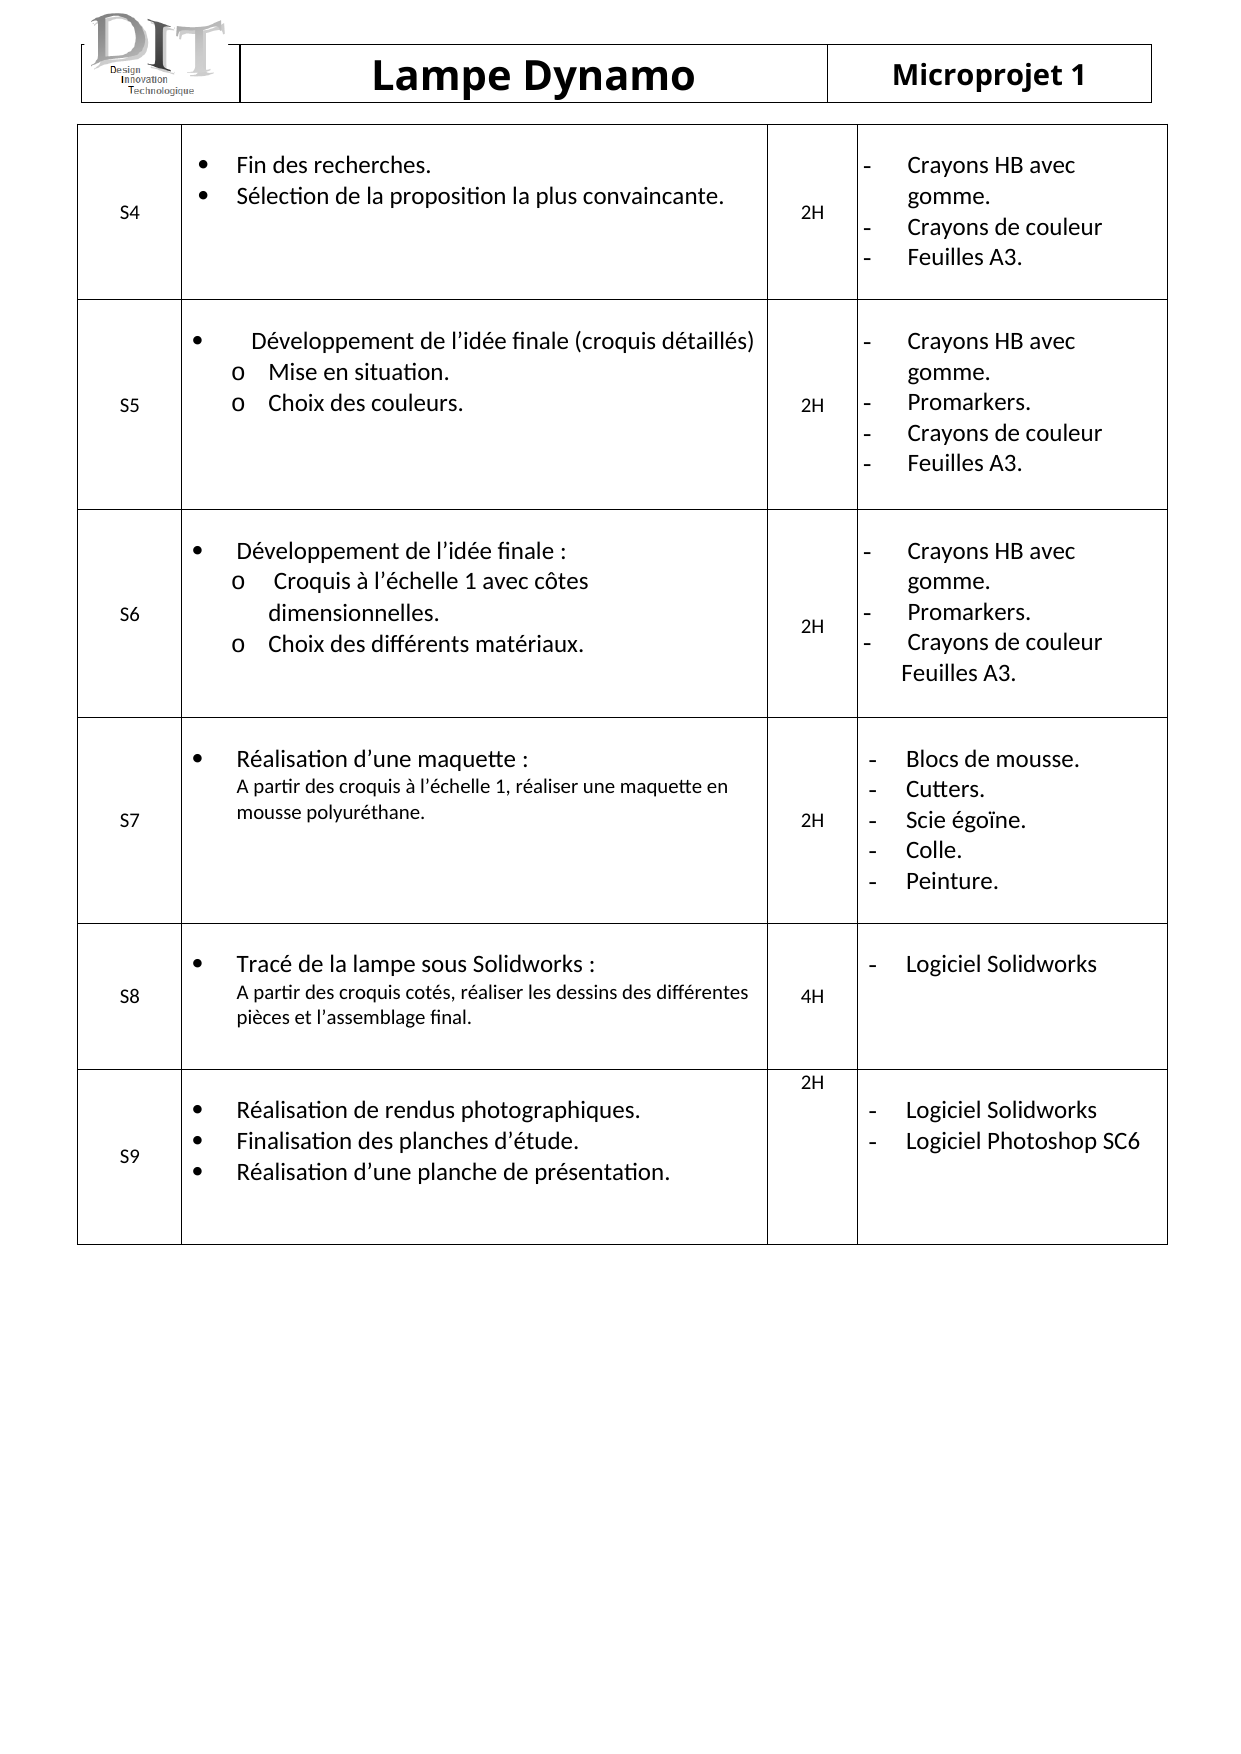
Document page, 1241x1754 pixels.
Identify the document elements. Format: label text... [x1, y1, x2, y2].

table_cell Développement de l’idée finale (croquis détaillés) Mise en situation. Choix des couleurs. [182, 300, 767, 509]
table_cell Blocs de mousse. Cutters. Scie égoïne. Colle. Peinture. [858, 718, 1167, 922]
table_cell Réalisation de rendus photographiques. Finalisation des planches d’étude. Réalisation d’une planche de présentation. [182, 1070, 767, 1243]
table_cell 2H [768, 1070, 857, 1243]
table_cell 2H [768, 510, 857, 717]
table_cell S5 [78, 300, 181, 509]
table_cell S8 [78, 924, 181, 1068]
table_cell S9 [78, 1070, 181, 1243]
table_cell S7 [78, 718, 181, 922]
table_cell Réalisation d’une maquette : A partir des croquis à l’échelle 1, réaliser une maquette en mousse polyuréthane. [182, 718, 767, 922]
picture [84, 5, 229, 102]
table_cell S6 [78, 510, 181, 717]
table_cell Crayons HB avec gomme. Promarkers. Crayons de couleur Feuilles A3. [858, 300, 1167, 509]
table_cell 2H [768, 300, 857, 509]
table_cell Logiciel Solidworks [858, 924, 1167, 1068]
table_cell 2H [768, 125, 857, 299]
table_cell Crayons HB avec gomme. Crayons de couleur Feuilles A3. [858, 125, 1167, 299]
table_cell 2H [768, 718, 857, 922]
table_cell S4 [78, 125, 181, 299]
table_cell Fin des recherches. Sélection de la proposition la plus convaincante. [182, 125, 767, 299]
table_cell Crayons HB avec gomme. Promarkers. Crayons de couleur Feuilles A3. [858, 510, 1167, 717]
table_cell 4H [768, 924, 857, 1068]
table_cell Développement de l’idée finale : Croquis à l’échelle 1 avec côtes dimensionnelles. Choix des différents matériaux. [182, 510, 767, 717]
table_cell Tracé de la lampe sous Solidworks : A partir des croquis cotés, réaliser les dessins des différentes pièces et l’assemblage final. [182, 924, 767, 1068]
table_cell Logiciel Solidworks Logiciel Photoshop SC6 [858, 1070, 1167, 1243]
